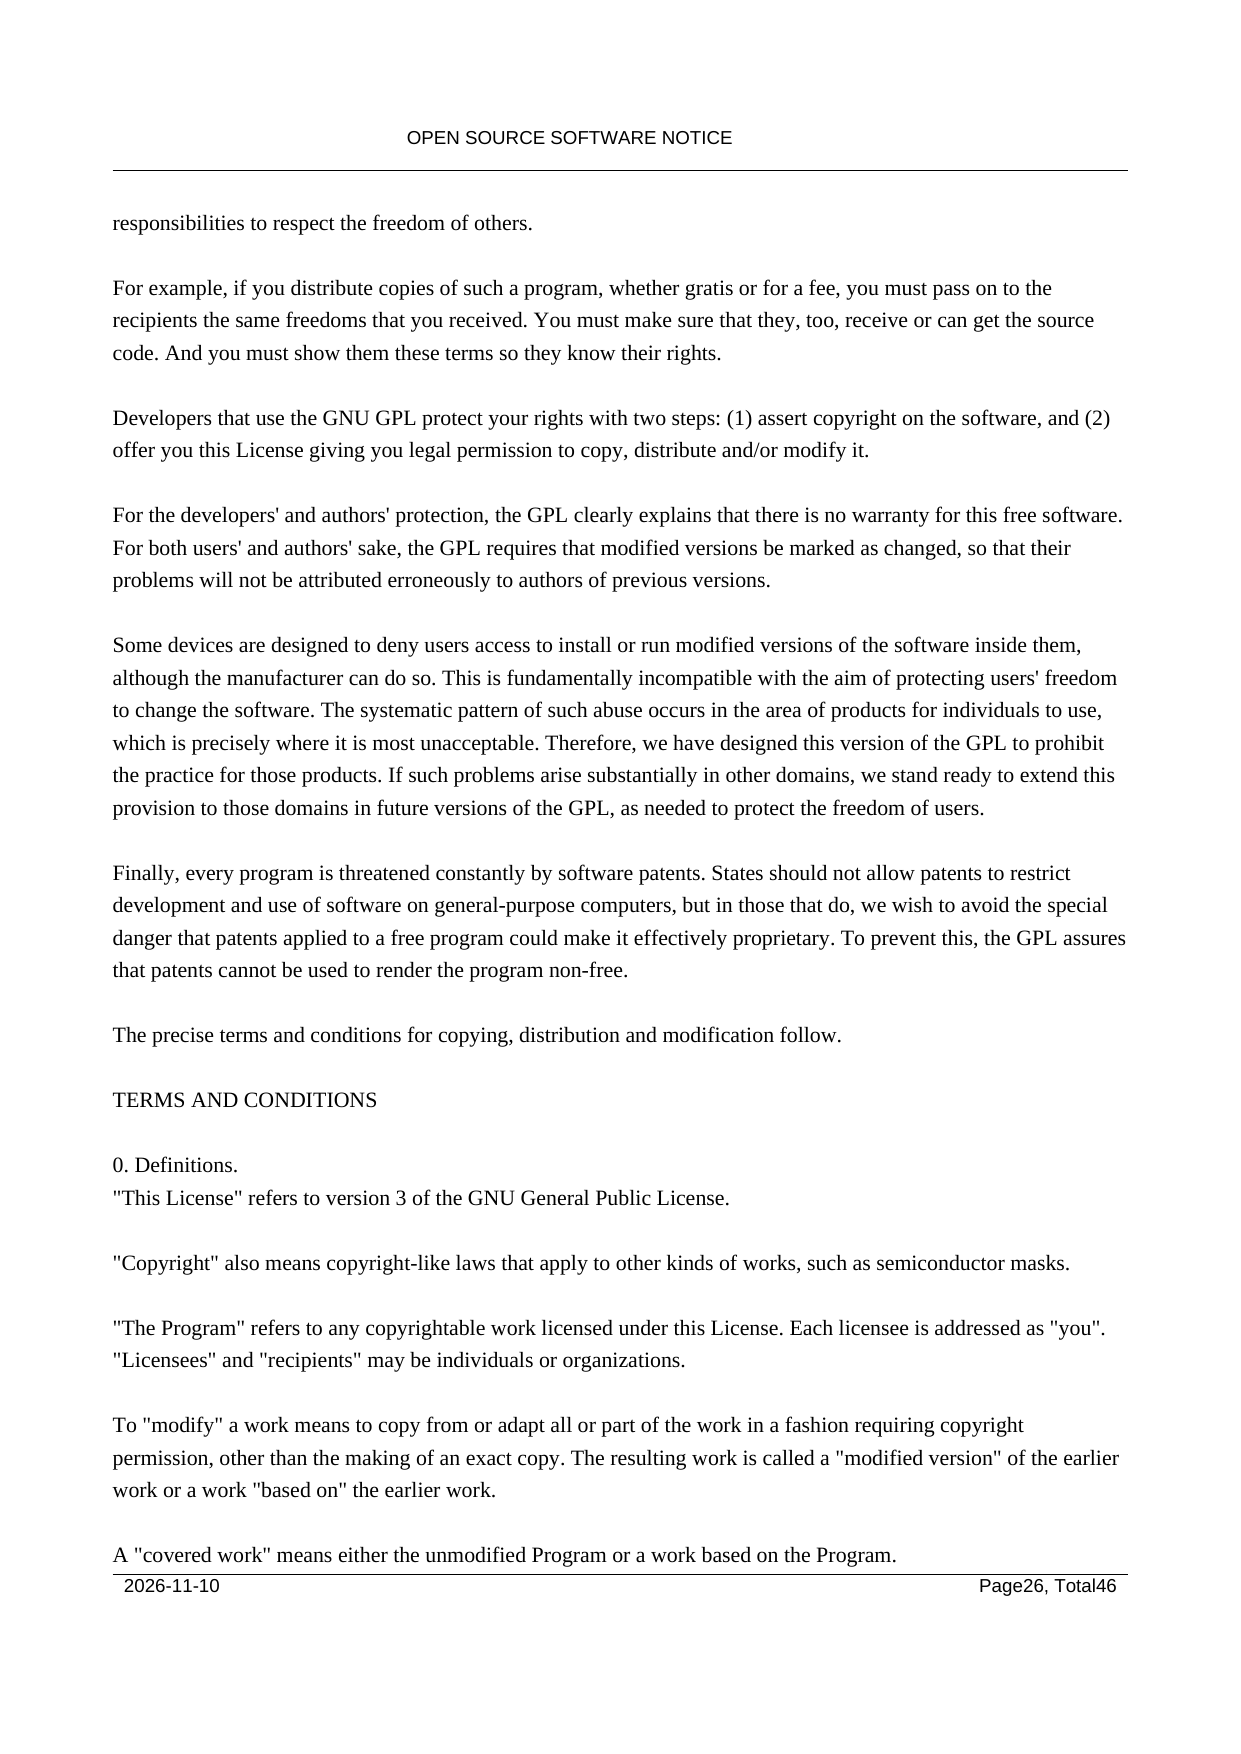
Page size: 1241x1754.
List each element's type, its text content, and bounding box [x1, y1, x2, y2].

text For example, if you distribute copies of such a program, whether gratis or for a fee, you must pass on to the recipients the same freedoms that you received. You must make sure that they, too, receive or can get the source code. And you must show them these terms so they know their rights. [112, 271, 1128, 369]
text For the developers' and authors' protection, the GPL clearly explains that there is no warranty for this free software. For both users' and authors' sake, the GPL requires that modified versions be marked as changed, so that their problems will not be attributed erroneously to authors of previous versions. [112, 499, 1128, 596]
text Developers that use the GNU GPL protect your rights with two steps: (1) assert copyright on the software, and (2) offer you this License giving you legal permission to copy, distribute and/or modify it. [112, 401, 1128, 466]
text The precise terms and conditions for copying, distribution and modification follow. [112, 1019, 1128, 1051]
text Some devices are designed to deny users access to install or run modified versions of the software inside them, although the manufacturer can do so. This is fundamentally incompatible with the aim of protecting users' freedom to change the software. The systematic pattern of such abuse occurs in the area of products for individuals to use, which is precisely where it is most unacceptable. Therefore, we have designed this version of the GPL to prohibit the practice for those products. If such problems arise substantially in other domains, we stand ready to extend this provision to those domains in future versions of the GPL, as needed to protect the freedom of users. [112, 629, 1128, 824]
text "This License" refers to version 3 of the GNU General Public License. [112, 1181, 1128, 1214]
text A "covered work" means either the unmodified Program or a work based on the Program. [112, 1539, 1128, 1571]
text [112, 206, 1128, 239]
text 0. Definitions. [112, 1149, 1128, 1181]
text To "modify" a work means to copy from or adapt all or part of the work in a fashion requiring copyright permission, other than the making of an exact copy. The resulting work is called a "modified version" of the earlier work or a work "based on" the earlier work. [112, 1409, 1128, 1506]
text "The Program" refers to any copyrightable work licensed under this License. Each licensee is addressed as "you". "Licensees" and "recipients" may be individuals or organizations. [112, 1311, 1128, 1376]
text Finally, every program is threatened constantly by software patents. States should not allow patents to restrict development and use of software on general-purpose computers, but in those that do, we wish to avoid the special danger that patents applied to a free program could make it effectively proprietary. To prevent this, the GPL assures that patents cannot be used to render the program non-free. [112, 856, 1128, 986]
text "Copyright" also means copyright-like laws that apply to other kinds of works, such as semiconductor masks. [112, 1246, 1128, 1279]
text TERMS AND CONDITIONS [112, 1084, 1128, 1116]
